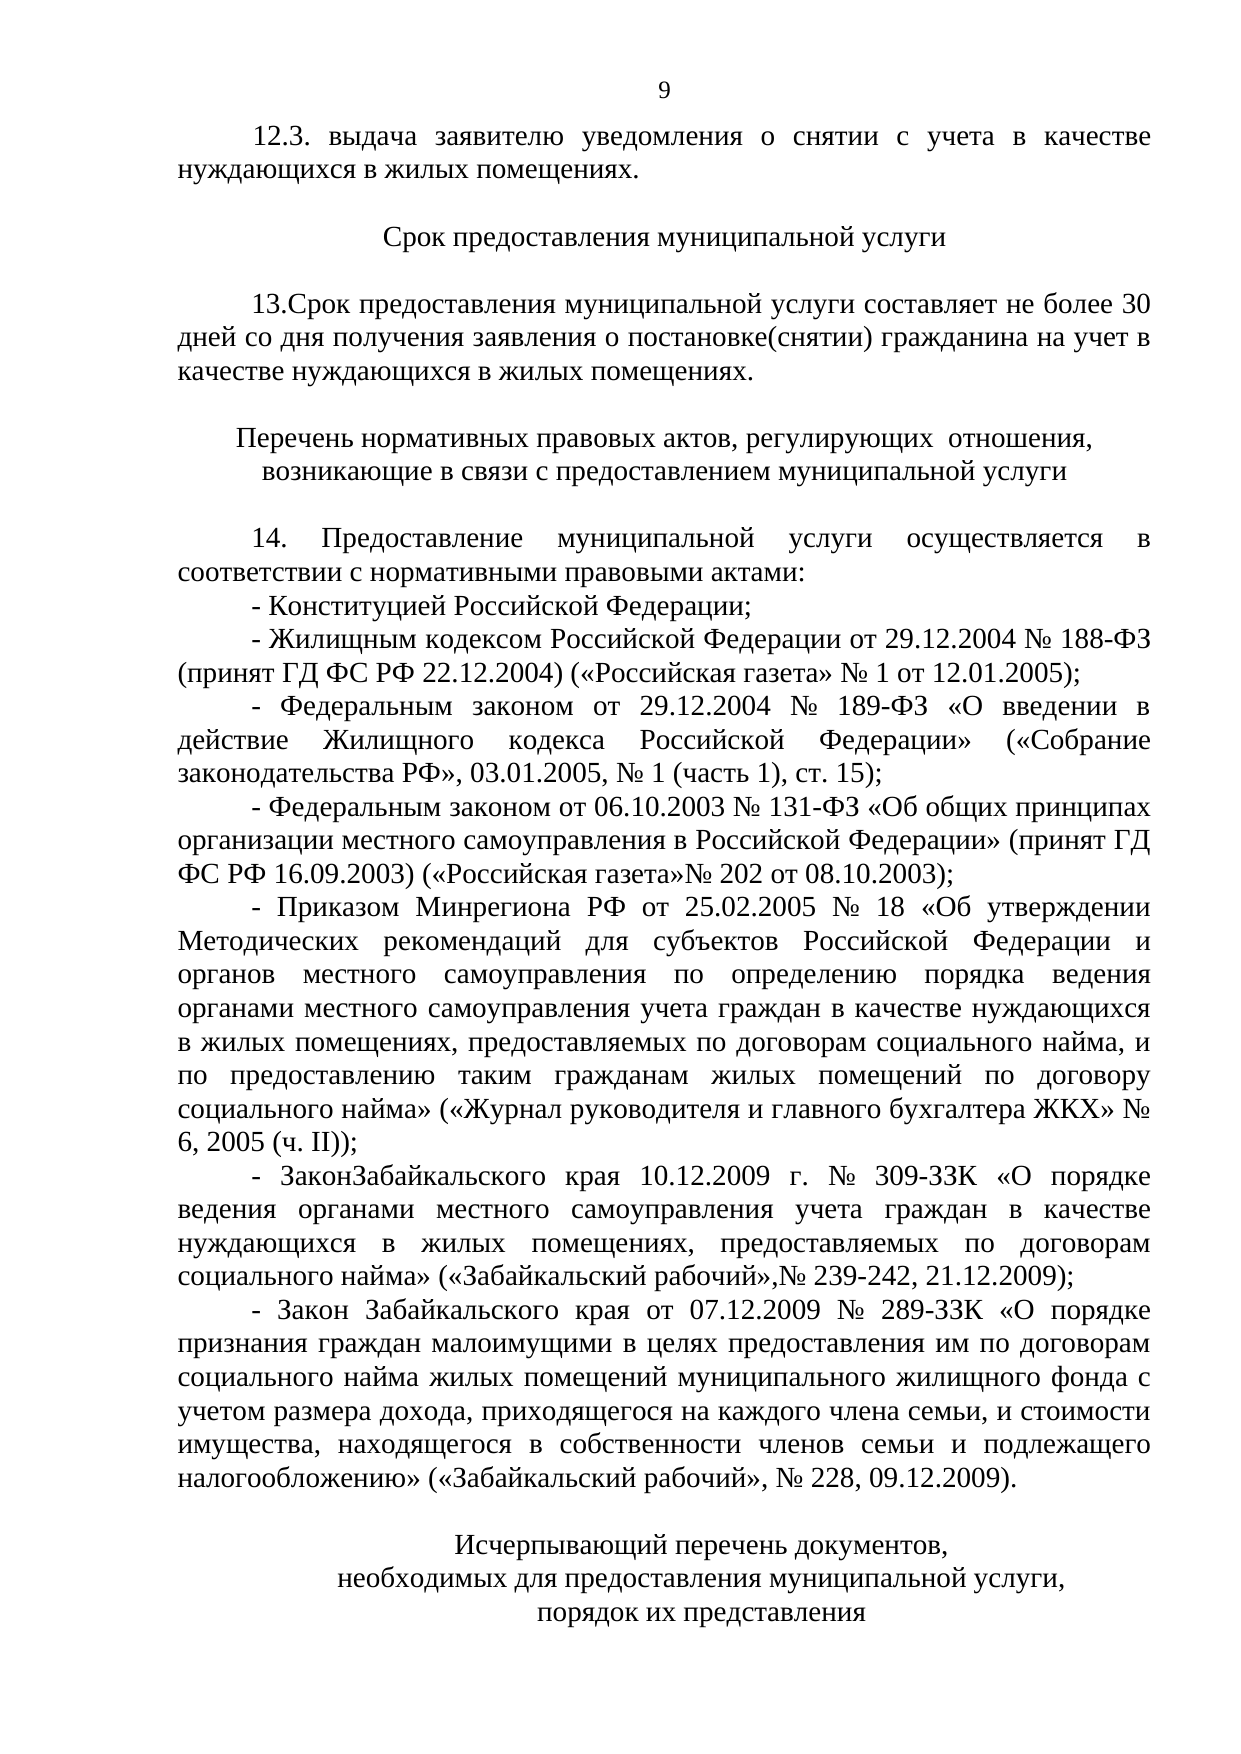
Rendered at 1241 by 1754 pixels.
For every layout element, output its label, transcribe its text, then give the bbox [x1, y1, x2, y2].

text - Федеральным законом от 06.10.2003 № 131-ФЗ «Об общих принципах организации местного самоуправления в Российской Федерации» (принят ГД ФС РФ 16.09.2003) («Российская газета»№ 202 от 08.10.2003); [177, 789, 1152, 889]
text Перечень нормативных правовых актов, регулирующих отношения, возникающие в связи с предоставлением муниципальной услуги [177, 420, 1152, 487]
text - Приказом Минрегиона РФ от 25.02.2005 № 18 «Об утверждении Методических рекомендаций для субъектов Российской Федерации и органов местного самоуправления по определению порядка ведения органами местного самоуправления учета граждан в качестве нуждающихся в жилых помещениях, предоставляемых по договорам социального найма, и по предоставлению таким гражданам жилых помещений по договору социального найма» («Журнал руководителя и главного бухгалтера ЖКХ» № 6, 2005 (ч. II)); [177, 889, 1152, 1158]
text - Жилищным кодексом Российской Федерации от 29.12.2004 № 188-ФЗ (принят ГД ФС РФ 22.12.2004) («Российская газета» № 1 от 12.01.2005); [177, 621, 1152, 688]
text 12.3. выдача заявителю уведомления о снятии с учета в качестве нуждающихся в жилых помещениях. [177, 118, 1152, 185]
text Исчерпывающий перечень документов, [177, 1527, 1152, 1560]
text 14. Предоставление муниципальной услуги осуществляется в соответствии с нормативными правовыми актами: [177, 521, 1152, 588]
text - Федеральным законом от 29.12.2004 № 189-ФЗ «О введении в действие Жилищного кодекса Российской Федерации» («Собрание законодательства РФ», 03.01.2005, № 1 (часть 1), ст. 15); [177, 688, 1152, 789]
text - ЗаконЗабайкальского края 10.12.2009 г. № 309-ЗЗК «О порядке ведения органами местного самоуправления учета граждан в качестве нуждающихся в жилых помещениях, предоставляемых по договорам социального найма» («Забайкальский рабочий»,№ 239-242, 21.12.2009); [177, 1158, 1152, 1292]
text 13.Срок предоставления муниципальной услуги составляет не более 30 дней со дня получения заявления о постановке(снятии) гражданина на учет в качестве нуждающихся в жилых помещениях. [177, 286, 1152, 386]
text - Конституцией Российской Федерации; [177, 588, 1152, 621]
text необходимых для предоставления муниципальной услуги, [177, 1560, 1152, 1594]
text порядок их представления [177, 1594, 1152, 1627]
text Срок предоставления муниципальной услуги [177, 219, 1152, 252]
text - Закон Забайкальского края от 07.12.2009 № 289-ЗЗК «О порядке признания граждан малоимущими в целях предоставления им по договорам социального найма жилых помещений муниципального жилищного фонда с учетом размера дохода, приходящегося на каждого члена семьи, и стоимости имущества, находящегося в собственности членов семьи и подлежащего налогообложению» («Забайкальский рабочий», № 228, 09.12.2009). [177, 1292, 1152, 1493]
